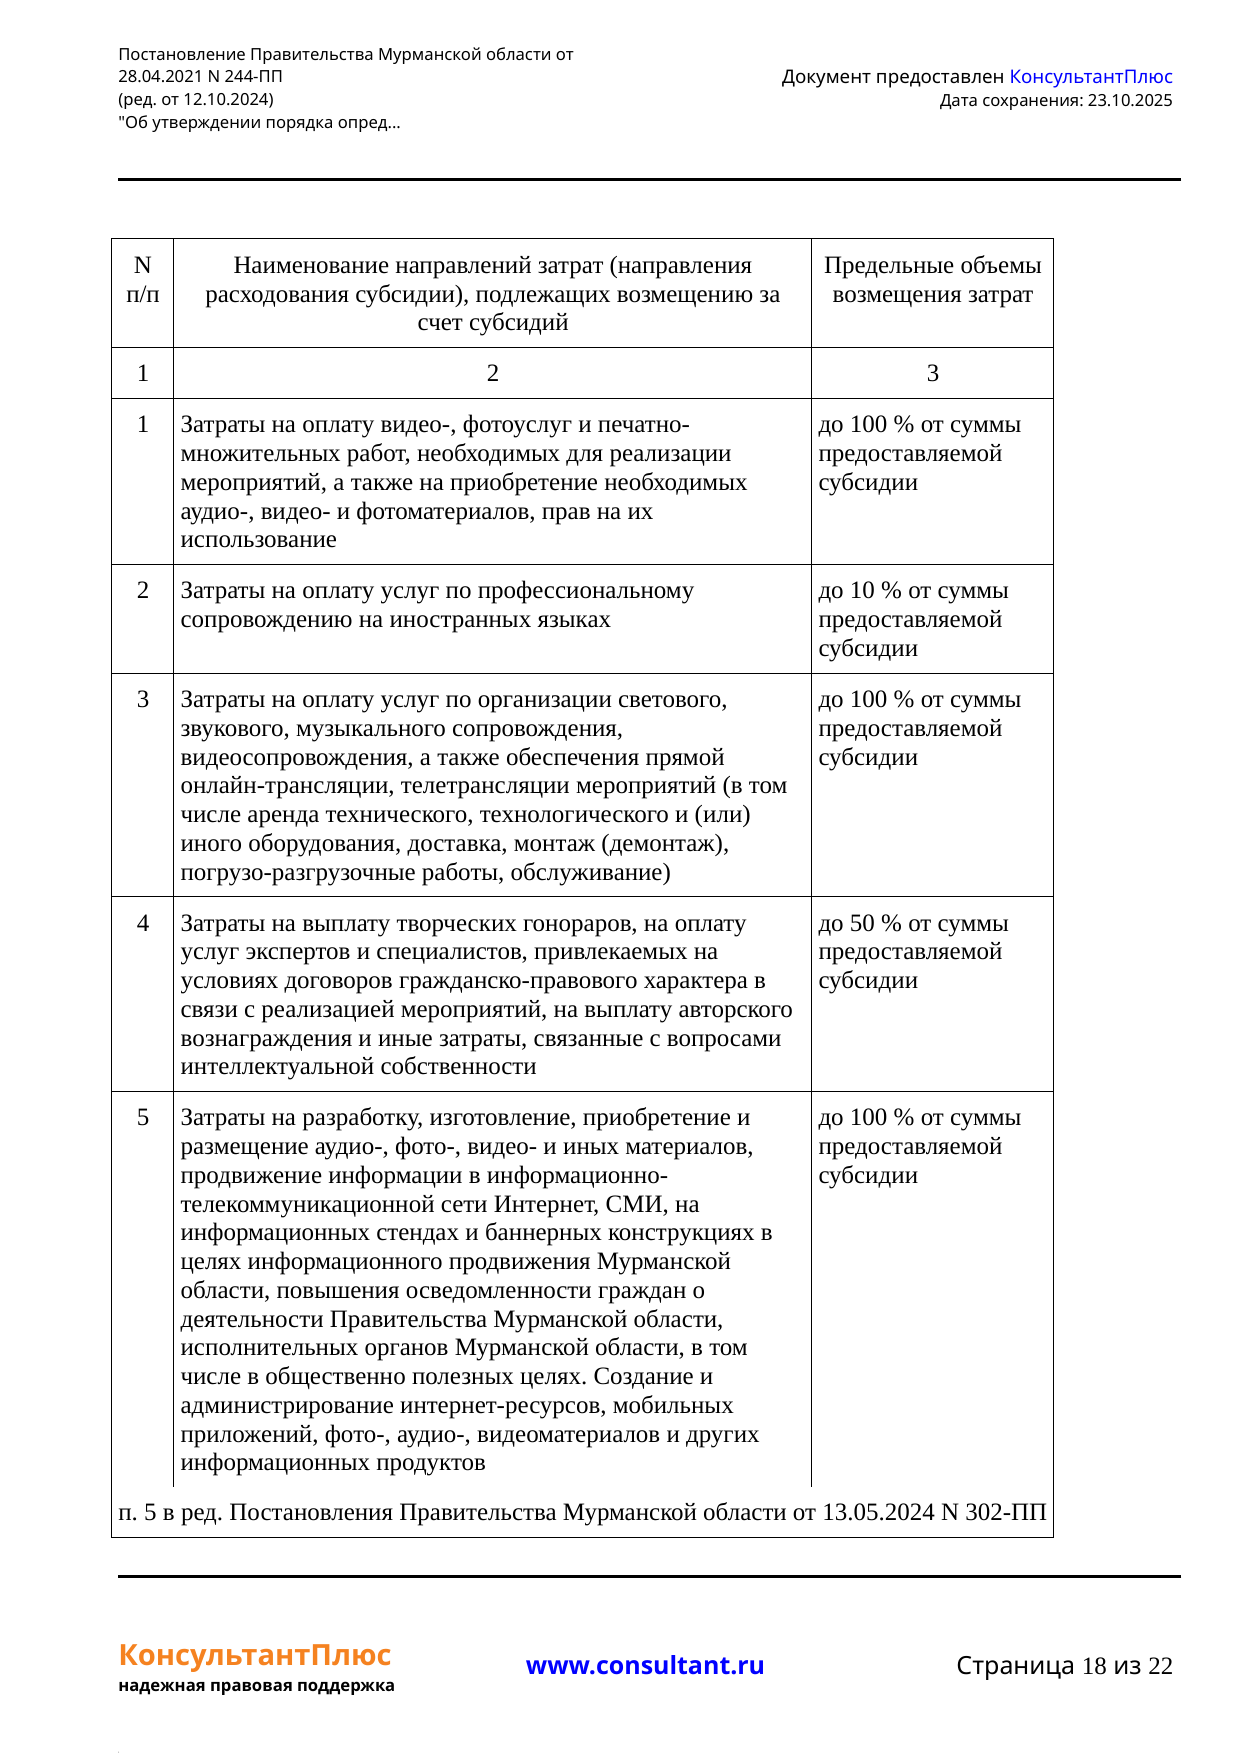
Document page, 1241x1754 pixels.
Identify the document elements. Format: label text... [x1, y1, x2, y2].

table_cell 2 [174, 348, 811, 398]
table_cell 1 [112, 399, 173, 564]
table_cell Затраты на выплату творческих гонораров, на оплату услуг экспертов и специалистов, привлекаемых на условиях договоров гражданско-правового характера в связи с реализацией мероприятий, на выплату авторского вознаграждения и иные затраты, связанные с вопросами интеллектуальной собственности [174, 897, 811, 1091]
table_cell до 100 % от суммы предоставляемой субсидии [812, 399, 1053, 564]
table_cell 2 [112, 565, 173, 672]
table_cell 1 [112, 348, 173, 398]
table_cell 4 [112, 897, 173, 1091]
table_cell Затраты на оплату услуг по профессиональному сопровождению на иностранных языках [174, 565, 811, 672]
table_header N п/п [112, 239, 173, 347]
table_cell Затраты на оплату услуг по организации светового, звукового, музыкального сопровождения, видеосопровождения, а также обеспечения прямой онлайн-трансляции, телетрансляции мероприятий (в том числе аренда технического, технологического и (или) иного оборудования, доставка, монтаж (демонтаж), погрузо-разгрузочные работы, обслуживание) [174, 674, 811, 896]
table_cell до 100 % от суммы предоставляемой субсидии [812, 674, 1053, 896]
table_cell п. 5 в ред. Постановления Правительства Мурманской области от 13.05.2024 N 302-ПП [112, 1487, 1053, 1537]
table_cell до 100 % от суммы предоставляемой субсидии [812, 1092, 1053, 1487]
table_header Наименование направлений затрат (направления расходования субсидии), подлежащих возмещению за счет субсидий [174, 239, 811, 347]
table_cell 3 [812, 348, 1053, 398]
table_cell до 10 % от суммы предоставляемой субсидии [812, 565, 1053, 672]
table_cell 5 [112, 1092, 173, 1487]
table_cell до 50 % от суммы предоставляемой субсидии [812, 897, 1053, 1091]
table_header Предельные объемы возмещения затрат [812, 239, 1053, 347]
table_cell Затраты на разработку, изготовление, приобретение и размещение аудио-, фото-, видео- и иных материалов, продвижение информации в информационно-телекоммуникационной сети Интернет, СМИ, на информационных стендах и баннерных конструкциях в целях информационного продвижения Мурманской области, повышения осведомленности граждан о деятельности Правительства Мурманской области, исполнительных органов Мурманской области, в том числе в общественно полезных целях. Создание и администрирование интернет-ресурсов, мобильных приложений, фото-, аудио-, видеоматериалов и других информационных продуктов [174, 1092, 811, 1487]
table_cell 3 [112, 674, 173, 896]
table_cell Затраты на оплату видео-, фотоуслуг и печатно-множительных работ, необходимых для реализации мероприятий, а также на приобретение необходимых аудио-, видео- и фотоматериалов, прав на их использование [174, 399, 811, 564]
